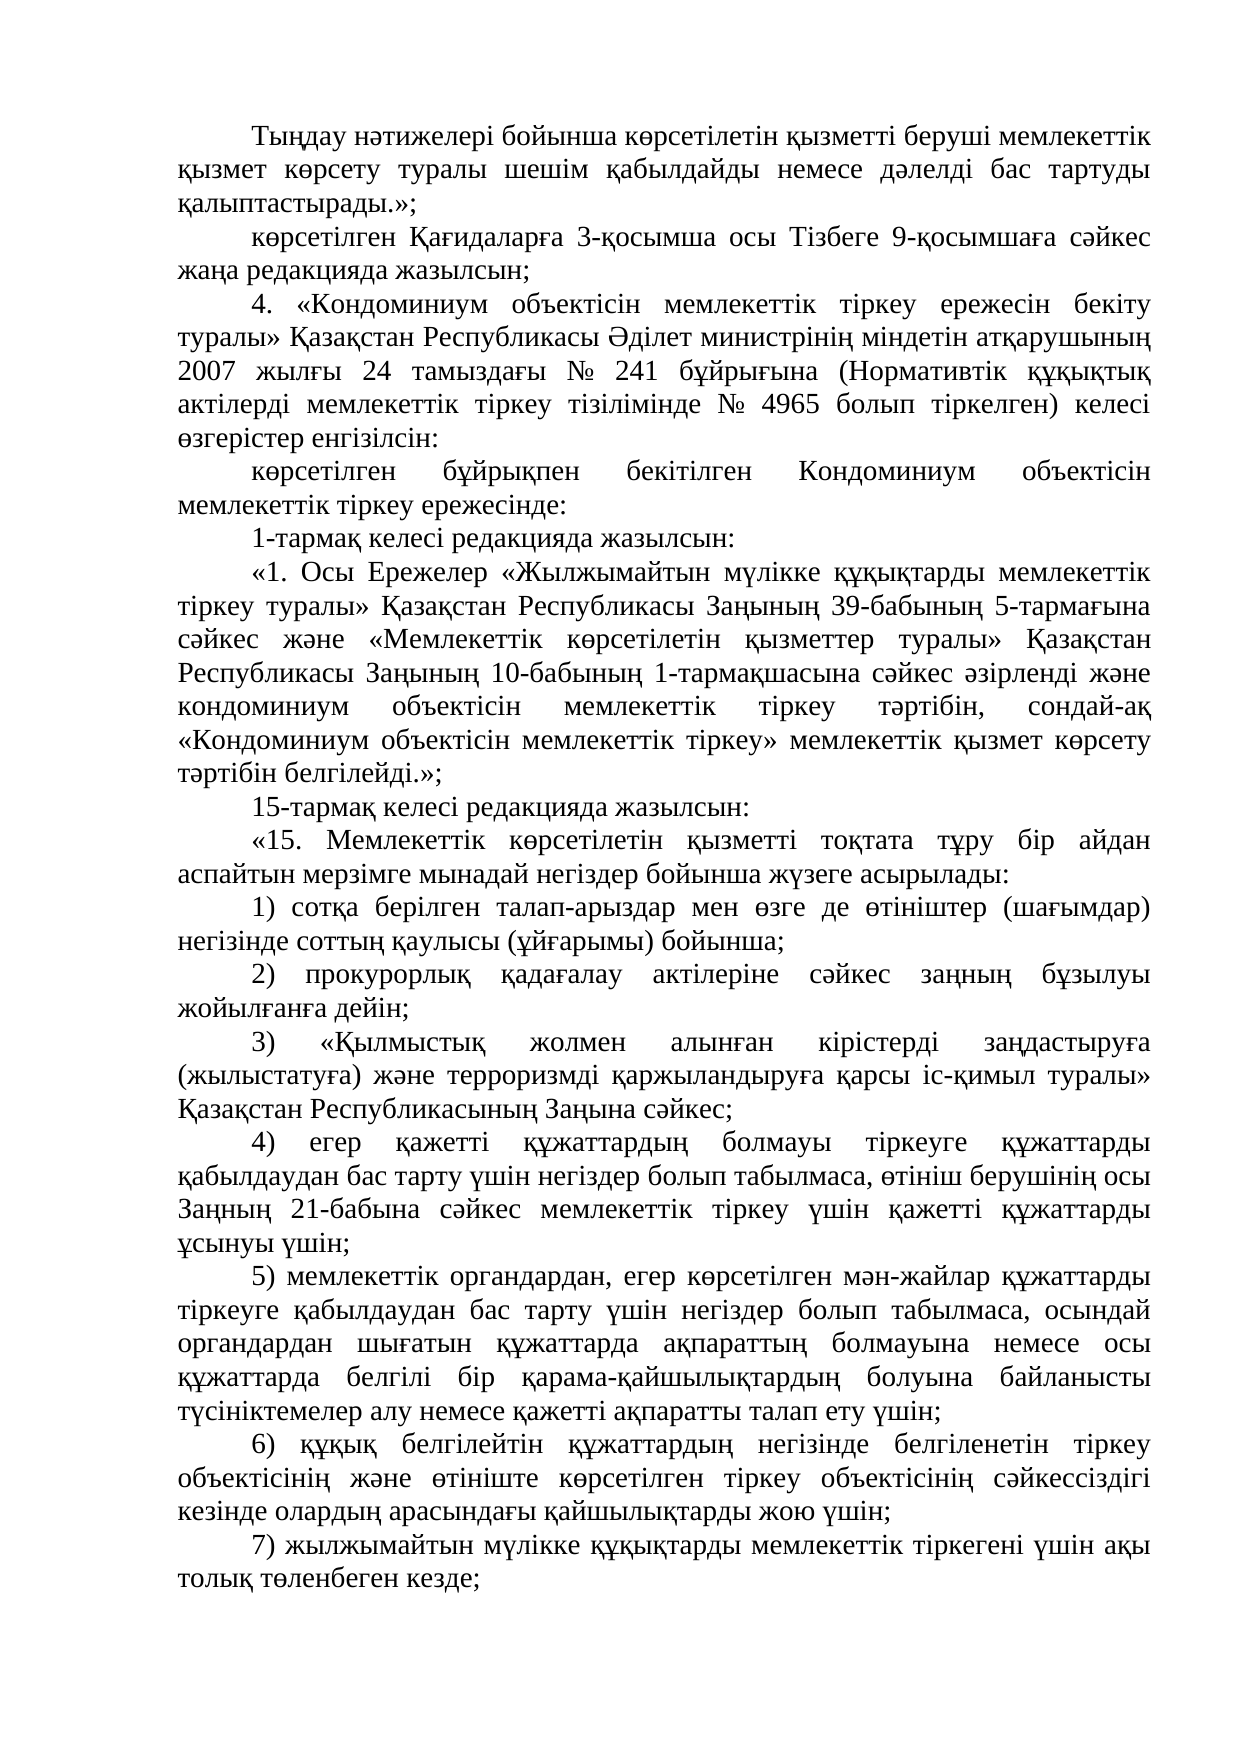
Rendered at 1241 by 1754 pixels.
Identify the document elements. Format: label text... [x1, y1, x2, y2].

text 1-тармақ келесі редакцияда жазылсын: [177, 521, 1152, 554]
text 1) сотқа берілген талап-арыздар мен өзге де өтініштер (шағымдар) негізінде соттың қаулысы (ұйғарымы) бойынша; [177, 889, 1152, 957]
text 4. «Кондоминиум объектісін мемлекеттік тіркеу ережесін бекіту туралы» Қазақстан Республикасы Әділет министрінің міндетін атқарушының 2007 жылғы 24 тамыздағы № 241 бұйрығына (Нормативтік құқықтық актілерді мемлекеттік тіркеу тізілімінде № 4965 болып тіркелген) келесі өзгерістер енгізілсін: [177, 286, 1152, 453]
text көрсетілген Қағидаларға 3-қосымша осы Тізбеге 9-қосымшаға сәйкес жаңа редакцияда жазылсын; [177, 219, 1152, 286]
text «15. Мемлекеттік көрсетілетін қызметті тоқтата тұру бір айдан аспайтын мерзімге мынадай негіздер бойынша жүзеге асырылады: [177, 822, 1152, 889]
text 6) құқық белгілейтін құжаттардың негізінде белгіленетін тіркеу объектісінің және өтініште көрсетілген тіркеу объектісінің сәйкессіздігі кезінде олардың арасындағы қайшылықтарды жою үшін; [177, 1426, 1152, 1527]
text 3) «Қылмыстық жолмен алынған кiрiстердi заңдастыруға (жылыстатуға) және терроризмдi қаржыландыруға қарсы iс-қимыл туралы» Қазақстан Республикасының Заңына сәйкес; [177, 1024, 1152, 1124]
text 7) жылжымайтын мүлікке құқықтарды мемлекеттік тіркегені үшін ақы толық төленбеген кезде; [177, 1527, 1152, 1594]
text 2) прокурорлық қадағалау актілеріне сәйкес заңның бұзылуы жойылғанға дейін; [177, 957, 1152, 1024]
text Тыңдау нәтижелері бойынша көрсетілетін қызметті беруші мемлекеттік қызмет көрсету туралы шешім қабылдайды немесе дәлелді бас тартуды қалыптастырады.»; [177, 118, 1152, 219]
text көрсетілген бұйрықпен бекітілген Кондоминиум объектісін мемлекеттік тіркеу ережесінде: [177, 453, 1152, 521]
text 4) егер қажетті құжаттардың болмауы тіркеуге құжаттарды қабылдаудан бас тарту үшін негіздер болып табылмаса, өтініш берушінің осы Заңның 21-бабына сәйкес мемлекеттік тіркеу үшін қажетті құжаттарды ұсынуы үшін; [177, 1124, 1152, 1258]
text 15-тармақ келесі редакцияда жазылсын: [177, 789, 1152, 822]
text 5) мемлекеттік органдардан, егер көрсетілген мән-жайлар құжаттарды тіркеуге қабылдаудан бас тарту үшін негіздер болып табылмаса, осындай органдардан шығатын құжаттарда ақпараттың болмауына немесе осы құжаттарда белгілі бір қарама-қайшылықтардың болуына байланысты түсініктемелер алу немесе қажетті ақпаратты талап ету үшін; [177, 1258, 1152, 1426]
text «1. Осы Ережелер «Жылжымайтын мүлікке құқықтарды мемлекеттік тіркеу туралы» Қазақстан Республикасы Заңының 39-бабының 5-тармағына сәйкес және «Мемлекеттік көрсетілетін қызметтер туралы» Қазақстан Республикасы Заңының 10-бабының 1-тармақшасына сәйкес әзірленді және кондоминиум объектісін мемлекеттік тіркеу тәртібін, сондай-ақ «Кондоминиум объектісін мемлекеттік тіркеу» мемлекеттік қызмет көрсету тәртібін белгілейді.»; [177, 554, 1152, 789]
